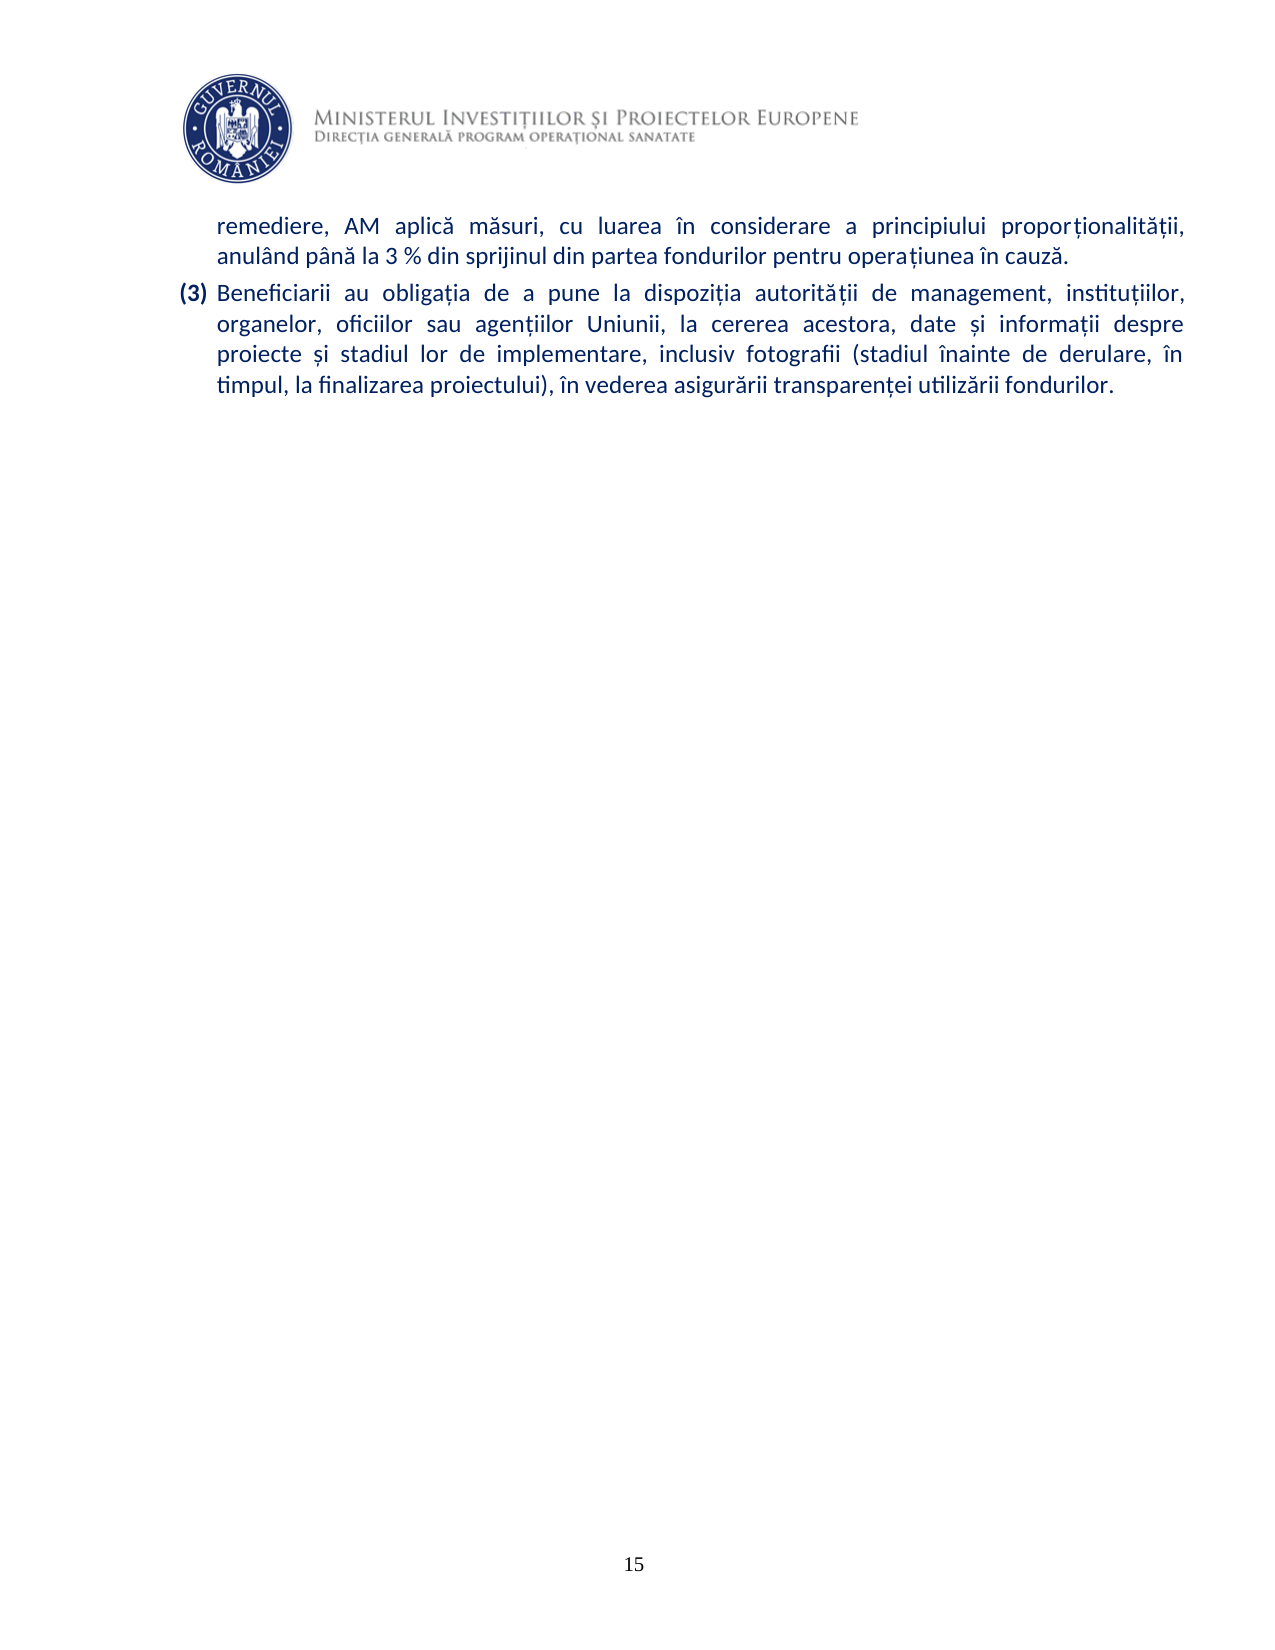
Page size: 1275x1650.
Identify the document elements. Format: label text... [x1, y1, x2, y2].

picture [179, 70, 883, 186]
list Beneficiarii au obligaţia de a pune la dispoziţia autorității de management, instituțiilor, organelor, oficiilor sau agențiilor Uniunii, la cererea acestora, date şi informaţii despre proiecte şi stadiul lor de implementare, inclusiv fotografii (stadiul înainte de derulare, în timpul, la finalizarea proiectului), în vederea asigurării transparenţei utilizării fondurilor. [179, 277, 1185, 399]
